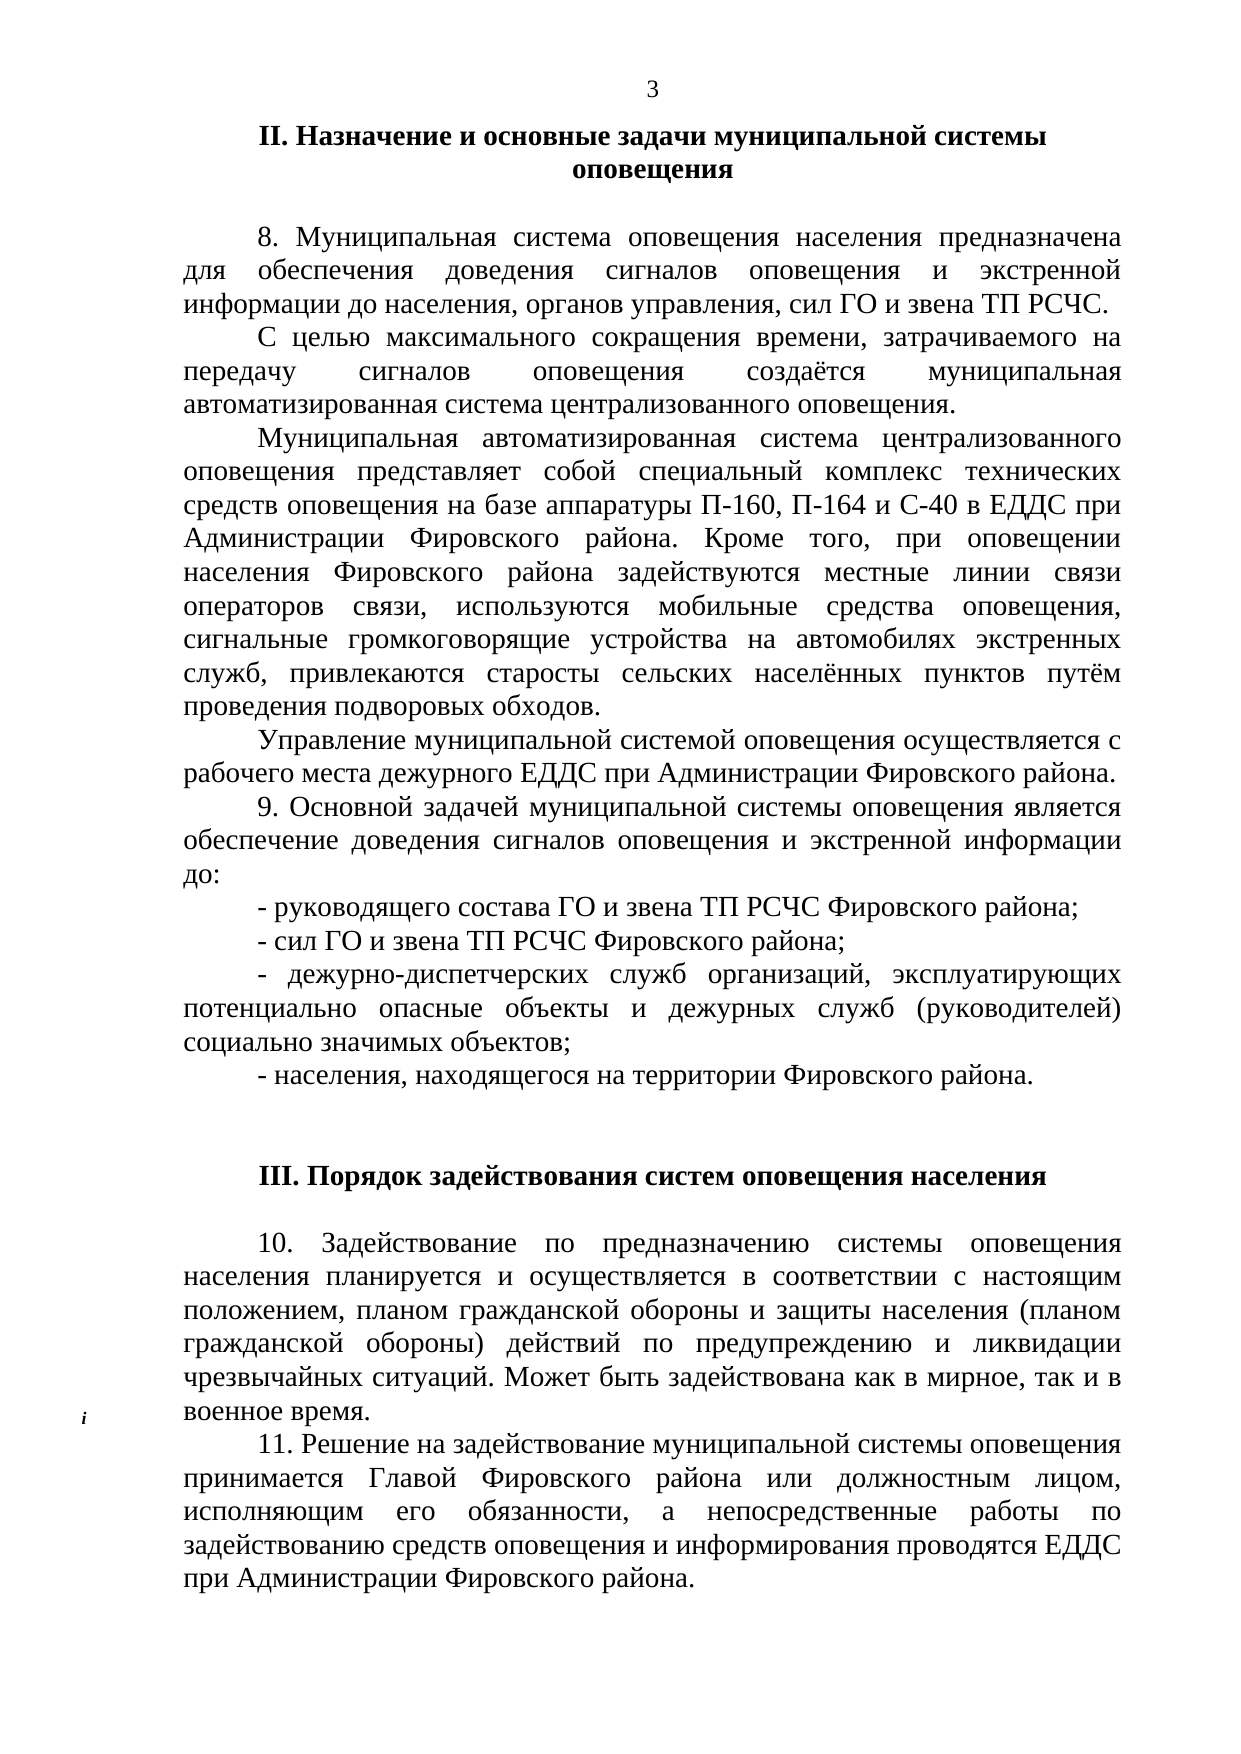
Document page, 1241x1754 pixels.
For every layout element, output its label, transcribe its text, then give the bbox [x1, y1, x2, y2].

text 8. Муниципальная система оповещения населения предназначена для обеспечения доведения сигналов оповещения и экстренной информации до населения, органов управления, сил ГО и звена ТП РСЧС. [183, 219, 1122, 319]
text Муниципальная автоматизированная система централизованного оповещения представляет собой специальный комплекс технических средств оповещения на базе аппаратуры П-160, П-164 и С-40 в ЕДДС при Администрации Фировского района. Кроме того, при оповещении населения Фировского района задействуются местные линии связи операторов связи, используются мобильные средства оповещения, сигнальные громкоговорящие устройства на автомобилях экстренных служб, привлекаются старосты сельских населённых пунктов путём проведения подворовых обходов. [183, 420, 1122, 722]
text С целью максимального сокращения времени, затрачиваемого на передачу сигналов оповещения создаётся муниципальная автоматизированная система централизованного оповещения. [183, 319, 1122, 420]
text III. Порядок задействования систем оповещения населения [183, 1158, 1122, 1191]
text - населения, находящегося на территории Фировского района. [183, 1057, 1122, 1091]
text II. Назначение и основные задачи муниципальной системы оповещения [183, 118, 1122, 185]
text 11. Решение на задействование муниципальной системы оповещения принимается Главой Фировского района или должностным лицом, исполняющим его обязанности, а непосредственные работы по задействованию средств оповещения и информирования проводятся ЕДДС при Администрации Фировского района. [183, 1426, 1122, 1594]
text - руководящего состава ГО и звена ТП РСЧС Фировского района; [183, 889, 1122, 923]
text Управление муниципальной системой оповещения осуществляется с рабочего места дежурного ЕДДС при Администрации Фировского района. [183, 722, 1122, 789]
text 10. Задействование по предназначению системы оповещения населения планируется и осуществляется в соответствии с настоящим положением, планом гражданской обороны и защиты населения (планом гражданской обороны) действий по предупреждению и ликвидации чрезвычайных ситуаций. Может быть задействована как в мирное, так и в военное время. [183, 1225, 1122, 1426]
text - дежурно-диспетчерских служб организаций, эксплуатирующих потенциально опасные объекты и дежурных служб (руководителей) социально значимых объектов; [183, 957, 1122, 1057]
text 9. Основной задачей муниципальной системы оповещения является обеспечение доведения сигналов оповещения и экстренной информации до: [183, 789, 1122, 889]
text - сил ГО и звена ТП РСЧС Фировского района; [183, 923, 1122, 957]
